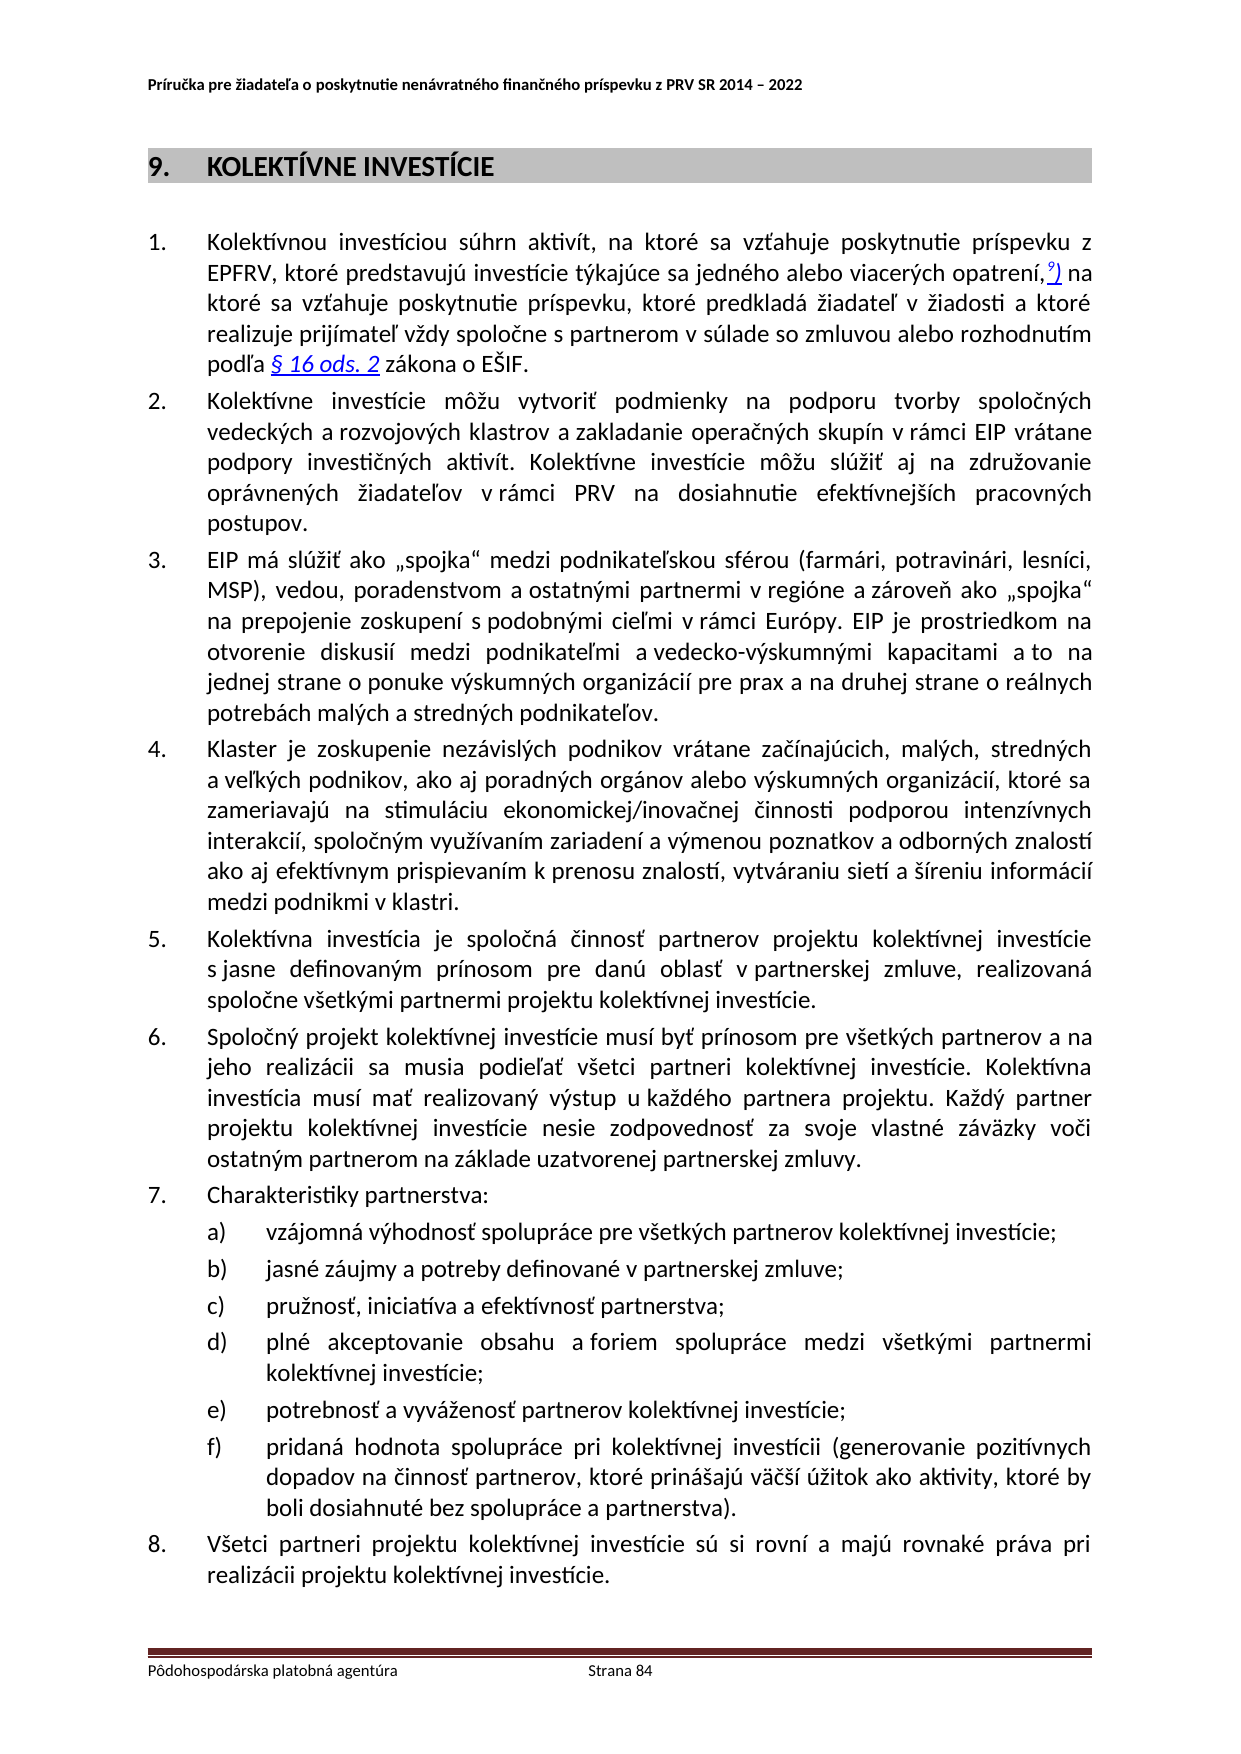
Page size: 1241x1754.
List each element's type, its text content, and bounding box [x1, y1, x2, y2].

list Kolektívna investícia je spoločná činnosť partnerov projektu kolektívnej investície s jasne definovaným prínosom pre danú oblasť v partnerskej zmluve, realizovaná spoločne všetkými partnermi projektu kolektívnej investície. [148, 923, 1092, 1014]
list Všetci partneri projektu kolektívnej investície sú si rovní a majú rovnaké práva pri realizácii projektu kolektívnej investície. [148, 1528, 1092, 1589]
list pridaná hodnota spolupráce pri kolektívnej investícii (generovanie pozitívnych dopadov na činnosť partnerov, ktoré prinášajú väčší úžitok ako aktivity, ktoré by boli dosiahnuté bez spolupráce a partnerstva). [207, 1431, 1092, 1522]
list vzájomná výhodnosť spolupráce pre všetkých partnerov kolektívnej investície; [207, 1216, 1092, 1247]
list potrebnosť a vyváženosť partnerov kolektívnej investície; [207, 1394, 1092, 1424]
list Charakteristiky partnerstva: [148, 1179, 1092, 1210]
list pružnosť, iniciatíva a efektívnosť partnerstva; [207, 1290, 1092, 1320]
list jasné záujmy a potreby definované v partnerskej zmluve; [207, 1253, 1092, 1283]
list Spoločný projekt kolektívnej investície musí byť prínosom pre všetkých partnerov a na jeho realizácii sa musia podieľať všetci partneri kolektívnej investície. Kolektívna investícia musí mať realizovaný výstup u každého partnera projektu. Každý partner projektu kolektívnej investície nesie zodpovednosť za svoje vlastné záväzky voči ostatným partnerom na základe uzatvorenej partnerskej zmluvy. [148, 1021, 1092, 1173]
list EIP má slúžiť ako „spojka“ medzi podnikateľskou sférou (farmári, potravinári, lesníci, MSP), vedou, poradenstvom a ostatnými partnermi v regióne a zároveň ako „spojka“ na prepojenie zoskupení s podobnými cieľmi v rámci Európy. EIP je prostriedkom na otvorenie diskusií medzi podnikateľmi a vedecko-výskumnými kapacitami a to na jednej strane o ponuke výskumných organizácií pre prax a na druhej strane o reálnych potrebách malých a stredných podnikateľov. [148, 544, 1092, 727]
subtitle KOLEKTÍVNE INVESTÍCIE [148, 148, 1092, 183]
list plné akceptovanie obsahu a foriem spolupráce medzi všetkými partnermi kolektívnej investície; [207, 1327, 1092, 1388]
list Kolektívne investície môžu vytvoriť podmienky na podporu tvorby spoločných vedeckých a rozvojových klastrov a zakladanie operačných skupín v rámci EIP vrátane podpory investičných aktivít. Kolektívne investície môžu slúžiť aj na združovanie oprávnených žiadateľov v rámci PRV na dosiahnutie efektívnejších pracovných postupov. [148, 385, 1092, 538]
list Klaster je zoskupenie nezávislých podnikov vrátane začínajúcich, malých, stredných a veľkých podnikov, ako aj poradných orgánov alebo výskumných organizácií, ktoré sa zameriavajú na stimuláciu ekonomickej/inovačnej činnosti podporou intenzívnych interakcií, spoločným využívaním zariadení a výmenou poznatkov a odborných znalostí ako aj efektívnym prispievaním k prenosu znalostí, vytváraniu sietí a šíreniu informácií medzi podnikmi v klastri. [148, 733, 1092, 917]
list Kolektívnou investíciou súhrn aktivít, na ktoré sa vzťahuje poskytnutie príspevku z EPFRV, ktoré predstavujú investície týkajúce sa jedného alebo viacerých opatrení,9) na ktoré sa vzťahuje poskytnutie príspevku, ktoré predkladá žiadateľ v žiadosti a ktoré realizuje prijímateľ vždy spoločne s partnerom v súlade so zmluvou alebo rozhodnutím podľa § 16 ods. 2 zákona o EŠIF. [148, 226, 1092, 379]
